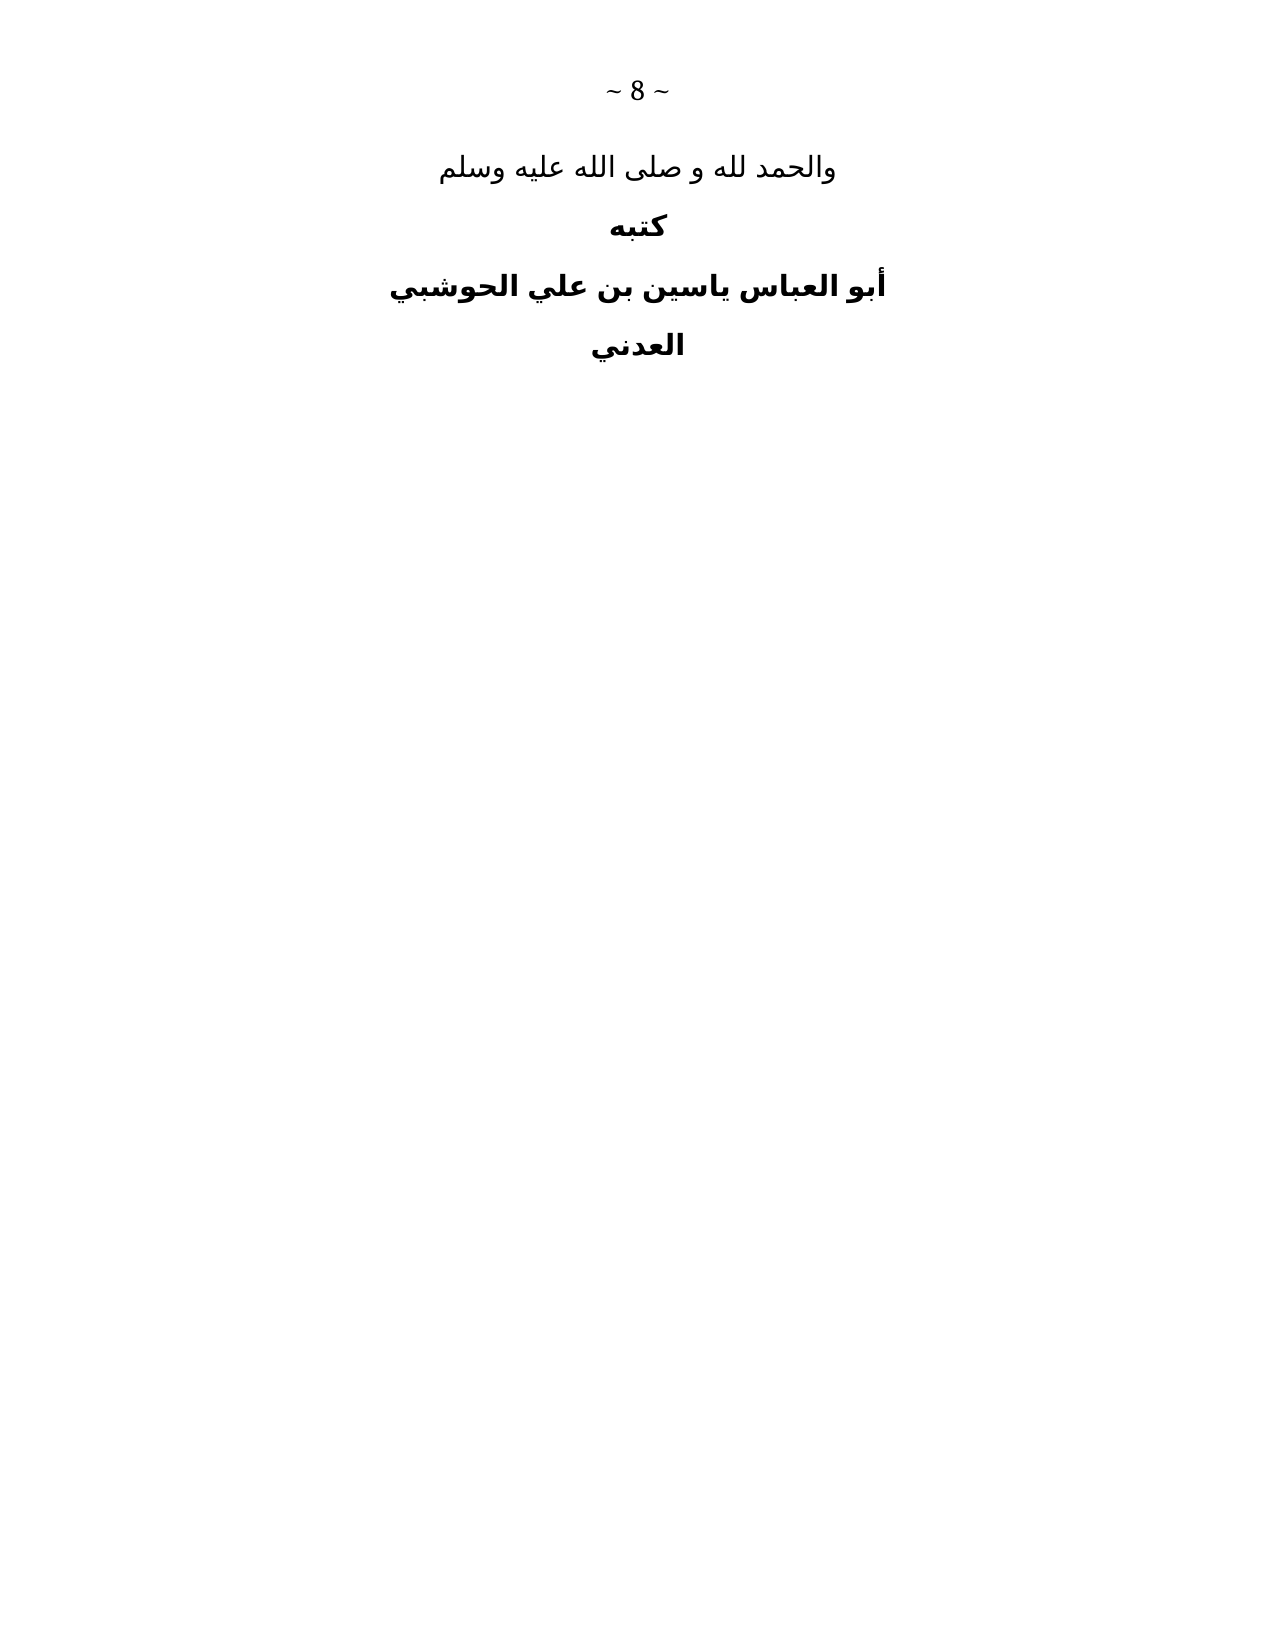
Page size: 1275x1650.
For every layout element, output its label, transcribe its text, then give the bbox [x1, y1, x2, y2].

text والحمد لله و صلى الله عليه وسلم [187, 150, 1087, 183]
text كتبه [187, 209, 1087, 243]
text أبو العباس ياسين بن علي الحوشبي [187, 269, 1087, 302]
text العدني [187, 328, 1087, 362]
